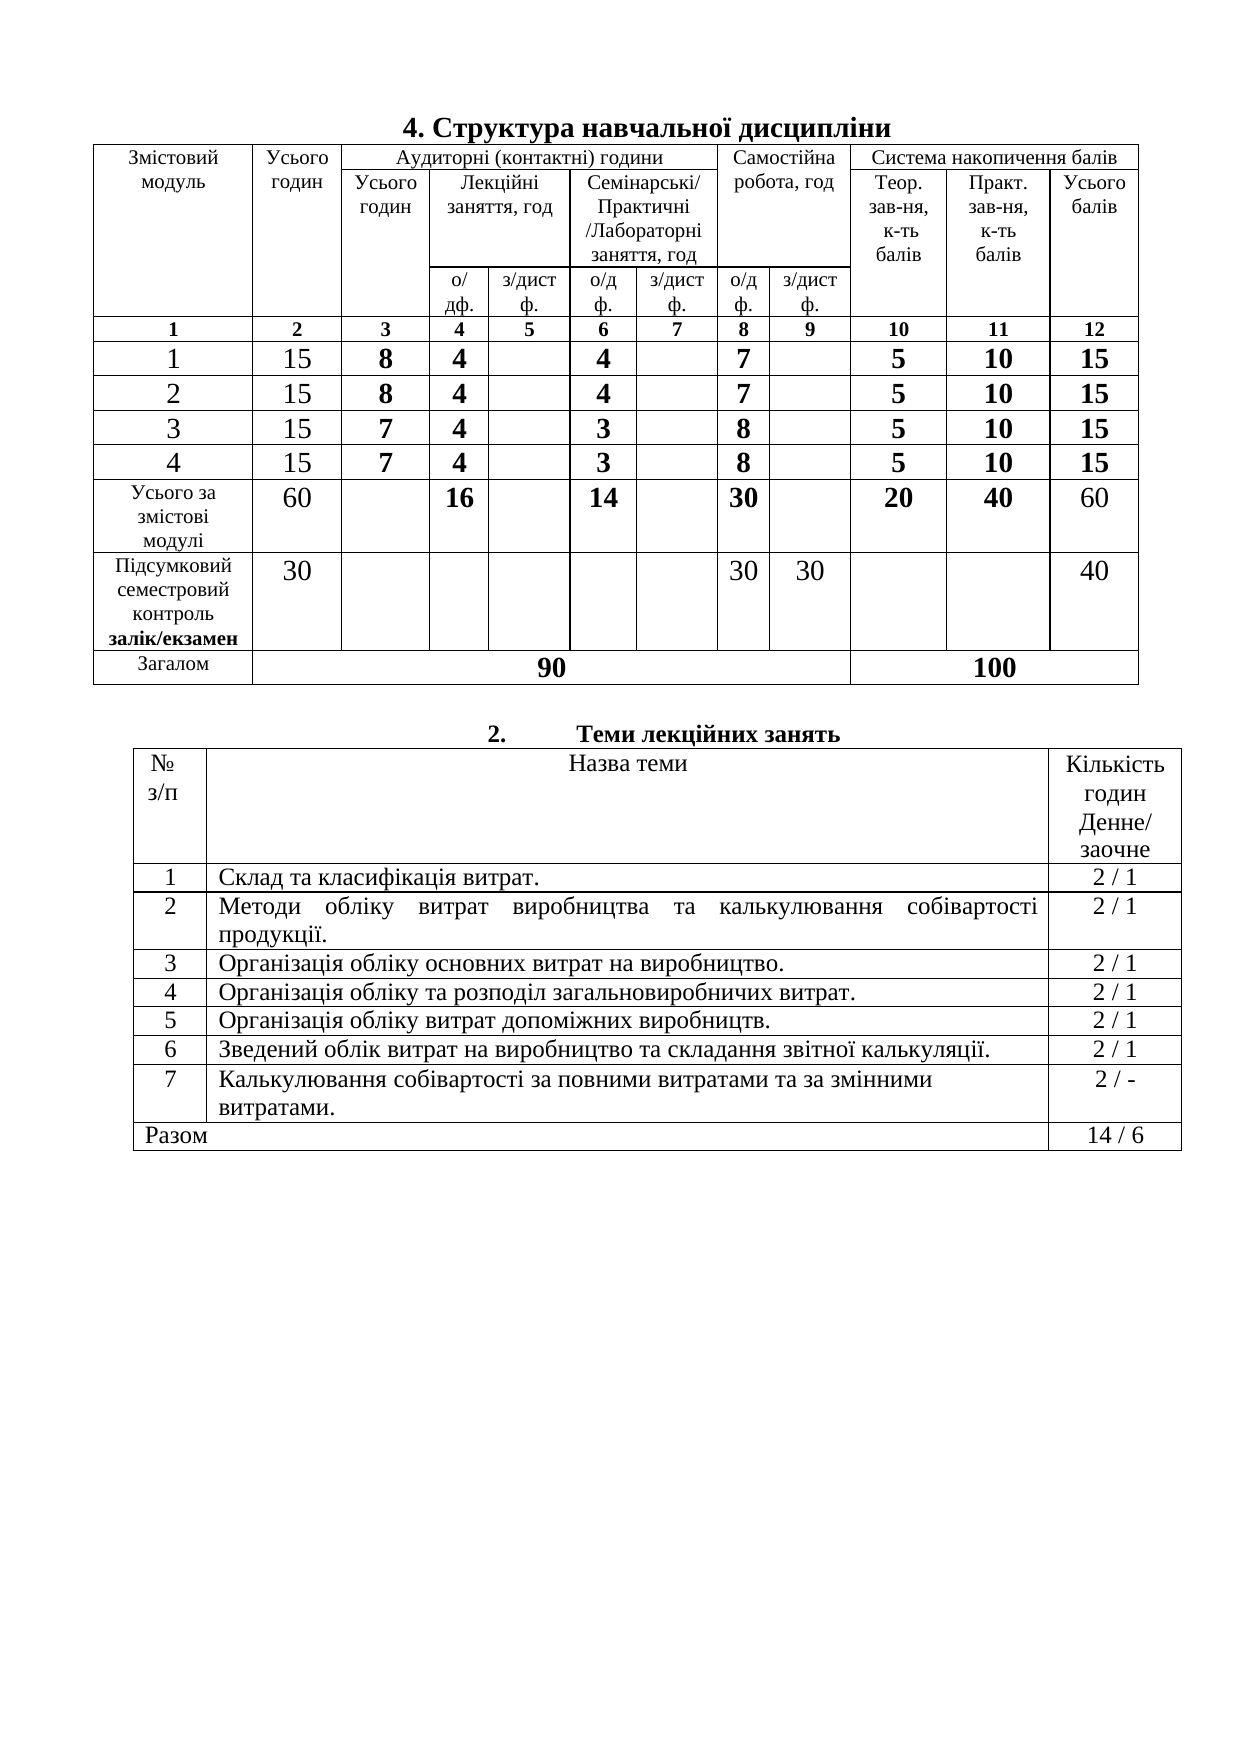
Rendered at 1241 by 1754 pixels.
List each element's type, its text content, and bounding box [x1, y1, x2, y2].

table_cell 15 [253, 342, 341, 375]
table_cell 3 [571, 411, 636, 444]
table_cell о/д ф. [718, 268, 769, 316]
table_cell 15 [1051, 445, 1138, 479]
table_cell [342, 480, 429, 552]
table_cell Усього годин [342, 170, 429, 316]
table_cell 4 [430, 342, 488, 375]
table_cell [770, 480, 850, 552]
table_cell Семінарські/ Практичні /Лабораторні заняття, год [571, 170, 717, 266]
table_cell [489, 445, 569, 479]
table_cell 8 [718, 445, 769, 479]
table_header Змістовий модуль [94, 145, 252, 316]
table_cell 4 [571, 342, 636, 375]
table_cell 8 [342, 342, 429, 375]
table_header Назва теми [207, 749, 1048, 863]
table_cell 14 [571, 480, 636, 552]
table_cell [571, 553, 636, 649]
table_cell 4 [94, 445, 252, 479]
table_cell 40 [947, 480, 1049, 552]
table_cell 2 / - [1049, 1065, 1181, 1122]
text 4. Структура навчальної дисципліни [94, 110, 1201, 144]
table_cell 30 [770, 553, 850, 649]
table_cell Усього за змістові модулі [94, 480, 252, 552]
table_cell 2 / 1 [1049, 950, 1181, 978]
table_header Система накопичення балів [851, 145, 1138, 169]
table_cell [637, 342, 717, 375]
table_cell Разом [134, 1123, 1048, 1150]
table_header Аудиторні (контактні) години [342, 145, 717, 169]
table_cell 2 / 1 [1049, 864, 1181, 891]
table_cell 12 [1051, 317, 1138, 341]
table_cell 6 [134, 1036, 206, 1064]
table_cell 2 / 1 [1049, 979, 1181, 1006]
table_cell та [661, 893, 707, 949]
table_cell 15 [253, 376, 341, 410]
table_cell 4 [430, 376, 488, 410]
table_cell [637, 411, 717, 444]
table_cell 3 [94, 411, 252, 444]
table_header № з/п [134, 749, 206, 863]
table_cell виробництва [500, 893, 661, 949]
table_cell 2 / 1 [1049, 893, 1181, 949]
table_cell 7 [637, 317, 717, 341]
table_cell 2 / 1 [1049, 1036, 1181, 1064]
table_cell Практ. зав-ня, к-ть балів [947, 170, 1049, 316]
table_cell 2 [253, 317, 341, 341]
table_cell 4 [571, 376, 636, 410]
table_cell 4 [430, 317, 488, 341]
table_cell [489, 342, 569, 375]
table_cell 30 [253, 553, 341, 649]
table_cell 20 [851, 480, 946, 552]
table_cell 9 [770, 317, 850, 341]
table_cell [489, 553, 569, 649]
table_cell 6 [571, 317, 636, 341]
table_cell Лекційні заняття, год [430, 170, 569, 266]
table_cell 1 [94, 317, 252, 341]
table_cell 5 [851, 342, 946, 375]
table_cell 2 / 1 [1049, 1007, 1181, 1035]
table_cell 5 [134, 1007, 206, 1035]
table_cell о/дф. [430, 268, 488, 316]
table_cell 14 / 6 [1049, 1123, 1181, 1150]
table_cell 8 [718, 411, 769, 444]
table_cell [342, 553, 429, 649]
table_cell 11 [947, 317, 1049, 341]
table_cell 90 [253, 651, 850, 684]
table_cell 8 [342, 376, 429, 410]
table_cell [637, 376, 717, 410]
table_cell 5 [851, 445, 946, 479]
table_cell 5 [489, 317, 569, 341]
list Теми лекційних занять [487, 719, 1201, 747]
table_cell 7 [342, 445, 429, 479]
table_cell Теор. зав-ня, к-ть балів [851, 170, 946, 316]
table_cell витрат [406, 893, 500, 949]
table_cell 15 [253, 445, 341, 479]
table_cell 30 [718, 480, 769, 552]
table_cell [637, 480, 717, 552]
table_cell [489, 411, 569, 444]
table_cell [770, 342, 850, 375]
table_cell 7 [718, 342, 769, 375]
table_cell 4 [430, 411, 488, 444]
table_cell з/дист ф. [489, 268, 569, 316]
table_cell 10 [947, 376, 1049, 410]
table_cell 60 [253, 480, 341, 552]
table_cell 10 [851, 317, 946, 341]
table_cell Склад та класифікація витрат. [207, 864, 1048, 891]
table_cell Зведений облік витрат на виробництво та складання звітної калькуляції. [207, 1036, 1048, 1064]
table_cell Підсумковий семестровий контроль залік/екзамен [94, 553, 252, 649]
table_cell Методи обліку продукції. [207, 893, 406, 949]
table_cell 5 [851, 411, 946, 444]
table_cell Усього балів [1051, 170, 1138, 316]
table_cell [637, 445, 717, 479]
table_cell 1 [94, 342, 252, 375]
table_cell 3 [134, 950, 206, 978]
table_cell 100 [851, 651, 1138, 684]
table_cell 10 [947, 342, 1049, 375]
table_cell [430, 553, 488, 649]
table_cell Загалом [94, 651, 252, 684]
table_cell 3 [342, 317, 429, 341]
table_cell [947, 553, 1049, 649]
table_cell [637, 553, 717, 649]
table_cell 16 [430, 480, 488, 552]
table_header Самостійна робота, год [718, 145, 850, 266]
table_cell Організація обліку основних витрат на виробництво. [207, 950, 1048, 978]
table_cell [489, 480, 569, 552]
table_cell 60 [1051, 480, 1138, 552]
table_cell Організація обліку витрат допоміжних виробництв. [207, 1007, 1048, 1035]
table_cell 2 [134, 893, 206, 949]
table_cell 15 [253, 411, 341, 444]
table_cell 7 [342, 411, 429, 444]
table_cell [489, 376, 569, 410]
table_cell 8 [718, 317, 769, 341]
table_cell [770, 376, 850, 410]
table_header Кількість годин Денне/ заочне [1049, 749, 1181, 863]
table_cell з/дист ф. [637, 268, 717, 316]
table_cell 15 [1051, 342, 1138, 375]
table_cell 5 [851, 376, 946, 410]
table_cell 15 [1051, 411, 1138, 444]
table_cell [770, 411, 850, 444]
table_cell 4 [430, 445, 488, 479]
table_cell 7 [134, 1065, 206, 1122]
table_cell 4 [134, 979, 206, 1006]
table_cell з/дист ф. [770, 268, 850, 316]
table_cell 3 [571, 445, 636, 479]
table_cell 30 [718, 553, 769, 649]
table_cell 10 [947, 445, 1049, 479]
table_cell 15 [1051, 376, 1138, 410]
table_cell Організація обліку та розподіл загальновиробничих витрат. [207, 979, 1048, 1006]
table_cell [851, 553, 946, 649]
table_cell 2 [94, 376, 252, 410]
table_cell [770, 445, 850, 479]
table_cell 7 [718, 376, 769, 410]
table_header Усього годин [253, 145, 341, 316]
table_cell 1 [134, 864, 206, 891]
table_cell калькулювання [707, 893, 894, 949]
table_cell собівартості [894, 893, 1048, 949]
table_cell Калькулювання собівартості за повними витратами та за змінними витратами. [207, 1065, 1048, 1122]
table_cell о/д ф. [571, 268, 636, 316]
table_cell 40 [1051, 553, 1138, 649]
table_cell 10 [947, 411, 1049, 444]
